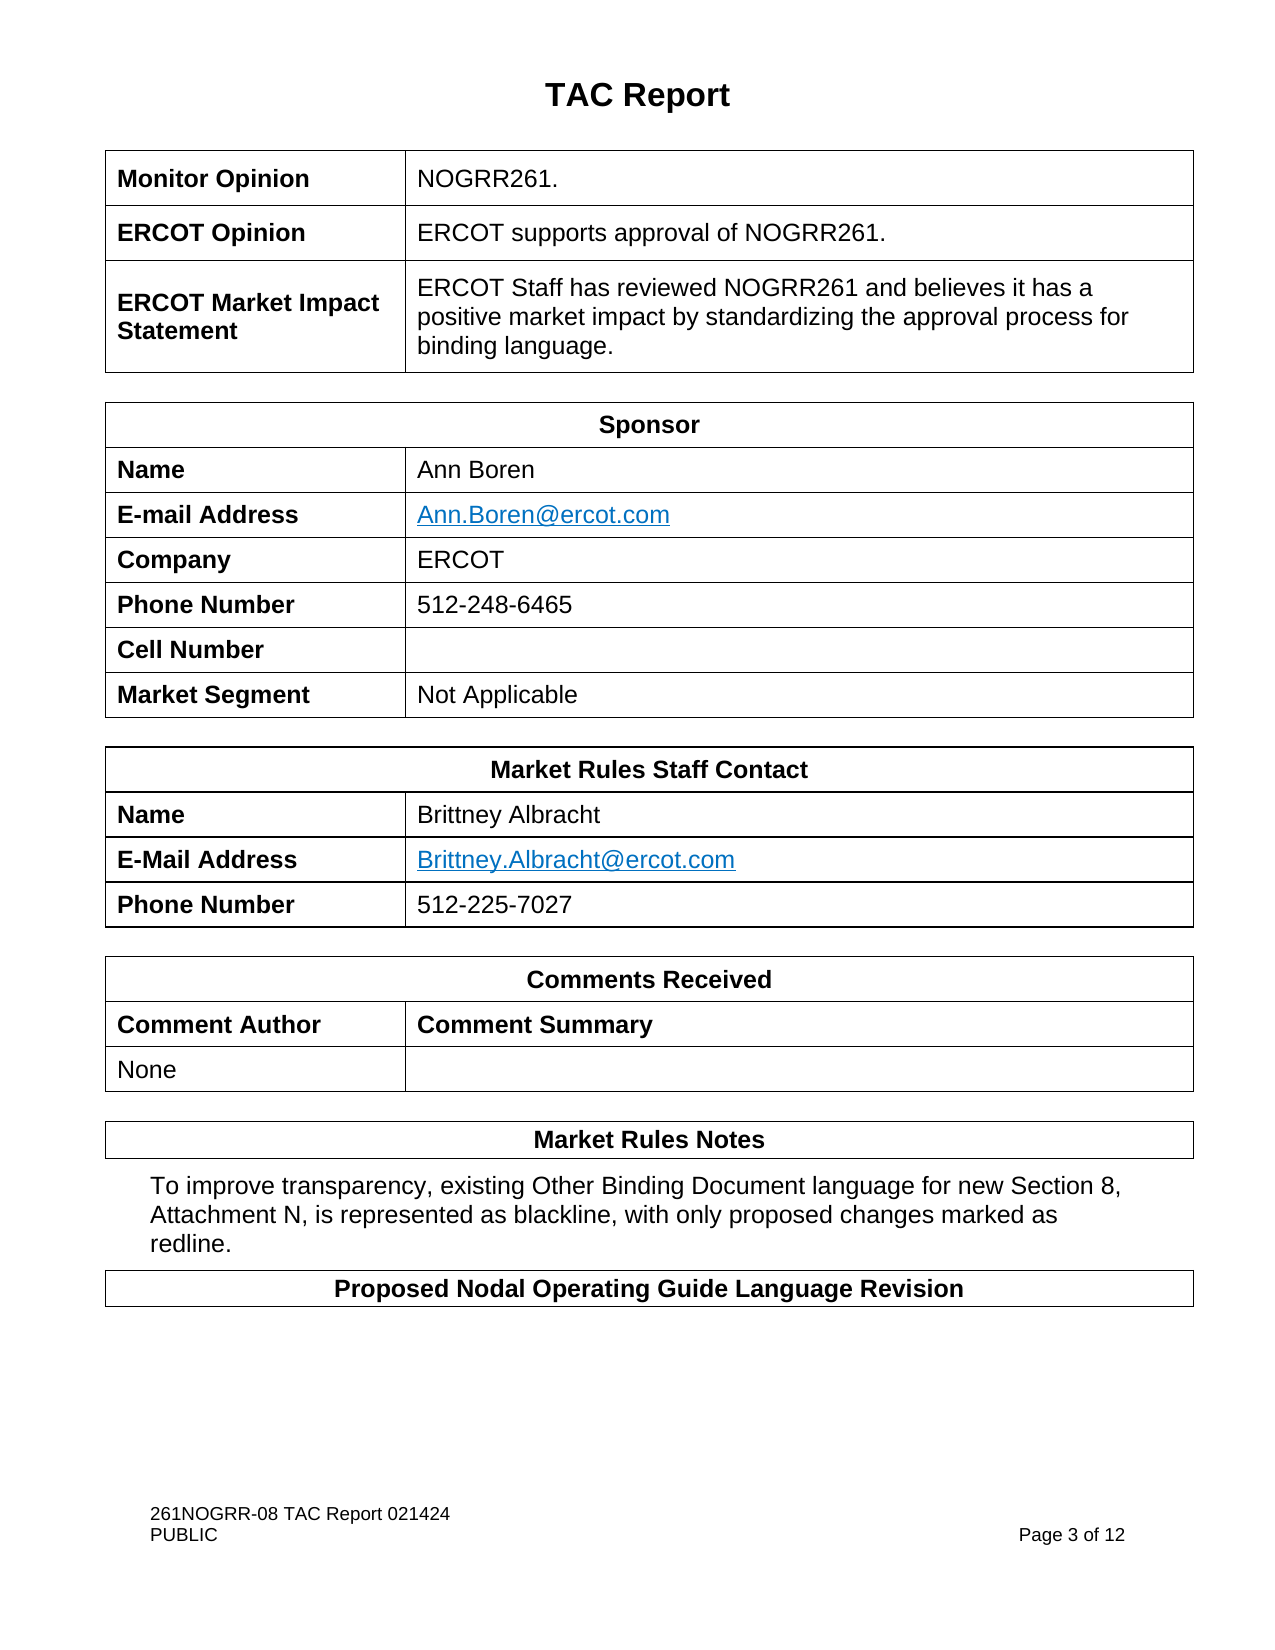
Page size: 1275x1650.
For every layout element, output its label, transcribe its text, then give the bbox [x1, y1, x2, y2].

table_cell ERCOT [406, 538, 1193, 582]
table_header Sponsor [106, 403, 1193, 447]
table_cell 512-248-6465 [406, 583, 1193, 627]
table_cell ERCOT Staff has reviewed NOGRR261 and believes it has a positive market impact by standardizing the approval process for binding language. [406, 261, 1193, 372]
table_header Market Rules Notes [106, 1122, 1193, 1157]
table_header Proposed Nodal Operating Guide Language Revision [106, 1271, 1193, 1306]
table_cell ERCOT supports approval of NOGRR261. [406, 206, 1193, 259]
table_cell Cell Number [106, 628, 405, 672]
table_cell None [106, 1047, 405, 1091]
table_cell Name [106, 448, 405, 492]
table_cell Ann Boren [406, 448, 1193, 492]
table_cell Comment Summary [406, 1002, 1193, 1046]
table_cell 512-225-7027 [406, 883, 1193, 926]
table_cell Brittney.Albracht@ercot.com [406, 838, 1193, 881]
table_cell Phone Number [106, 883, 405, 926]
table_cell Ann.Boren@ercot.com [406, 493, 1193, 537]
table_header Comments Received [106, 957, 1193, 1001]
table_header Market Rules Staff Contact [106, 748, 1193, 791]
table_cell [406, 628, 1193, 672]
table_cell Brittney Albracht [406, 793, 1193, 836]
table_cell Company [106, 538, 405, 582]
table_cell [406, 151, 1193, 205]
table_cell E-Mail Address [106, 838, 405, 881]
table_cell Phone Number [106, 583, 405, 627]
text To improve transparency, existing Other Binding Document language for new Section 8, Attachment N, is represented as blackline, with only proposed changes marked as redline. [150, 1171, 1125, 1257]
table_cell ERCOT Market Impact Statement [106, 261, 405, 372]
table_cell Comment Author [106, 1002, 405, 1046]
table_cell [106, 151, 405, 205]
table_cell E-mail Address [106, 493, 405, 537]
table_cell ERCOT Opinion [106, 206, 405, 259]
table_cell Not Applicable [406, 673, 1193, 717]
table_cell [406, 1047, 1193, 1091]
table_cell Market Segment [106, 673, 405, 717]
table_cell Name [106, 793, 405, 836]
